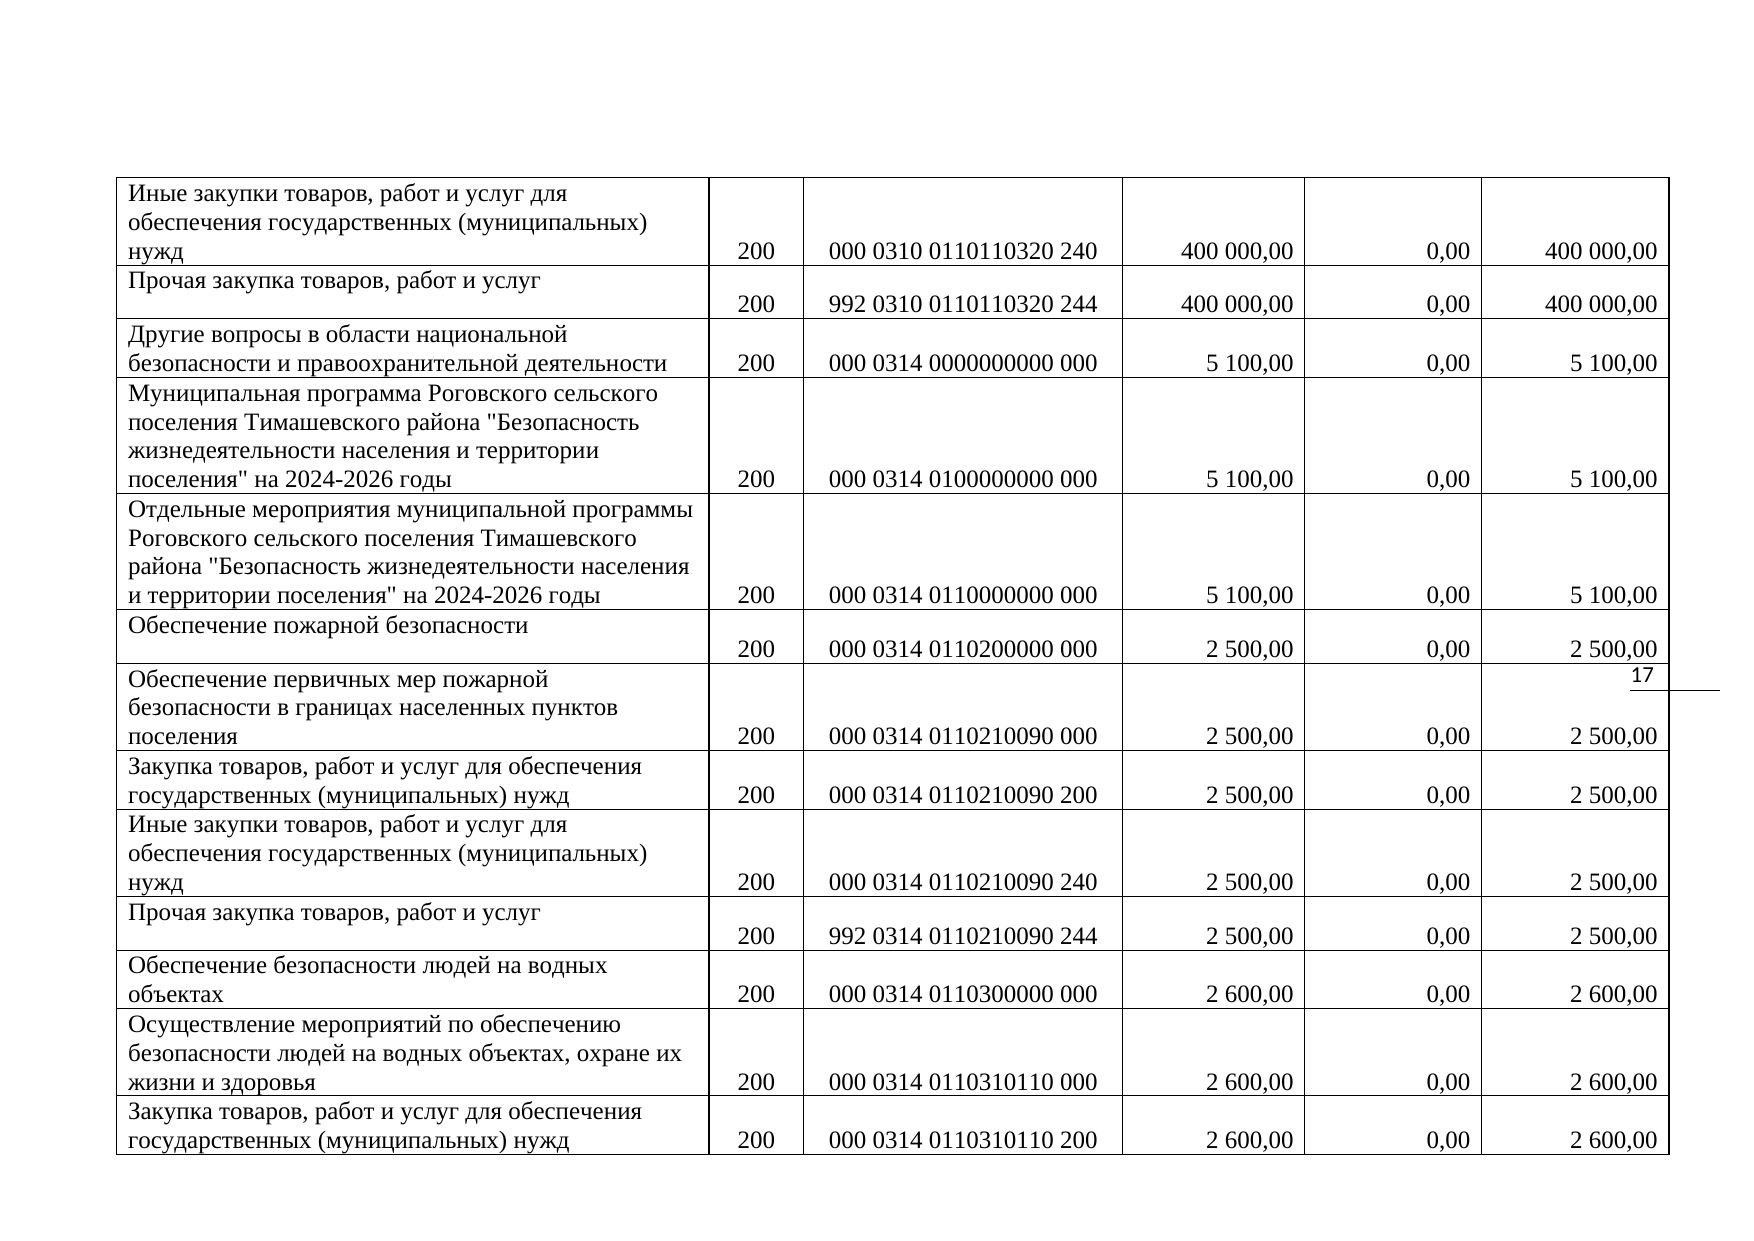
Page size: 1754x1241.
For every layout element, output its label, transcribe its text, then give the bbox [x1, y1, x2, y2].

table_cell 000 0314 0110000000 000 [804, 494, 1122, 609]
table_cell 0,00 [1305, 1096, 1481, 1154]
table_cell 400 000,00 [1482, 178, 1668, 264]
table_cell 0,00 [1305, 178, 1481, 264]
table_cell 5 100,00 [1123, 319, 1304, 377]
table_cell 5 100,00 [1123, 378, 1304, 493]
table_cell 2 600,00 [1482, 1009, 1668, 1095]
table_cell Закупка товаров, работ и услуг для обеспечения государственных (муниципальных) нужд [117, 751, 708, 808]
table_cell 0,00 [1305, 494, 1481, 609]
table_cell 0,00 [1305, 664, 1481, 750]
table_cell Иные закупки товаров, работ и услуг для обеспечения государственных (муниципальных) нужд [117, 178, 708, 264]
table_cell 2 500,00 [1123, 897, 1304, 949]
table_cell 2 500,00 [1123, 664, 1304, 750]
table_cell 5 100,00 [1123, 494, 1304, 609]
table_cell 0,00 [1305, 951, 1481, 1008]
table_cell 000 0314 0110300000 000 [804, 951, 1122, 1008]
table_cell 992 0310 0110110320 244 [804, 266, 1122, 318]
table_cell 200 [710, 610, 803, 663]
table_cell 2 500,00 [1482, 610, 1668, 663]
table_cell 2 600,00 [1482, 951, 1668, 1008]
table_cell 200 [710, 494, 803, 609]
table_cell Прочая закупка товаров, работ и услуг [117, 897, 708, 949]
table_cell Прочая закупка товаров, работ и услуг [117, 266, 708, 318]
table_cell 200 [710, 378, 803, 493]
table_cell 000 0314 0110210090 000 [804, 664, 1122, 750]
table_cell 400 000,00 [1482, 266, 1668, 318]
table_cell 2 500,00 [1482, 664, 1668, 750]
table_cell 200 [710, 1096, 803, 1154]
table_cell 400 000,00 [1123, 266, 1304, 318]
table_cell Иные закупки товаров, работ и услуг для обеспечения государственных (муниципальных) нужд [117, 810, 708, 896]
table_cell 200 [710, 951, 803, 1008]
table_cell 200 [710, 178, 803, 264]
table_cell 2 500,00 [1482, 897, 1668, 949]
table_cell 2 500,00 [1123, 610, 1304, 663]
table_cell Обеспечение безопасности людей на водных объектах [117, 951, 708, 1008]
table_cell 200 [710, 897, 803, 949]
table_cell 5 100,00 [1482, 494, 1668, 609]
table_cell 200 [710, 1009, 803, 1095]
table_cell 2 600,00 [1123, 1009, 1304, 1095]
table_cell Муниципальная программа Роговского сельского поселения Тимашевского района "Безопасность жизнедеятельности населения и территории поселения" на 2024-2026 годы [117, 378, 708, 493]
table_cell 200 [710, 266, 803, 318]
table_cell 0,00 [1305, 1009, 1481, 1095]
table_cell Обеспечение первичных мер пожарной безопасности в границах населенных пунктов поселения [117, 664, 708, 750]
table_cell 200 [710, 664, 803, 750]
table_cell 5 100,00 [1482, 378, 1668, 493]
table_cell Закупка товаров, работ и услуг для обеспечения государственных (муниципальных) нужд [117, 1096, 708, 1154]
table_cell 000 0314 0100000000 000 [804, 378, 1122, 493]
table_cell Обеспечение пожарной безопасности [117, 610, 708, 663]
table_cell Другие вопросы в области национальной безопасности и правоохранительной деятельности [117, 319, 708, 377]
table_cell 2 500,00 [1482, 751, 1668, 808]
table_cell 400 000,00 [1123, 178, 1304, 264]
table_cell 200 [710, 751, 803, 808]
table_cell 200 [710, 810, 803, 896]
table_cell 2 500,00 [1123, 810, 1304, 896]
table_cell 0,00 [1305, 810, 1481, 896]
table_cell 992 0314 0110210090 244 [804, 897, 1122, 949]
table_cell 0,00 [1305, 378, 1481, 493]
table_cell 000 0314 0000000000 000 [804, 319, 1122, 377]
table_cell 200 [710, 319, 803, 377]
table_cell 000 0314 0110210090 200 [804, 751, 1122, 808]
table_cell Осуществление мероприятий по обеспечению безопасности людей на водных объектах, охране их жизни и здоровья [117, 1009, 708, 1095]
table_cell 2 600,00 [1482, 1096, 1668, 1154]
table_cell 000 0314 0110210090 240 [804, 810, 1122, 896]
table_cell 0,00 [1305, 897, 1481, 949]
table_cell 0,00 [1305, 266, 1481, 318]
table_cell 0,00 [1305, 610, 1481, 663]
table_cell 2 600,00 [1123, 951, 1304, 1008]
table_cell 000 0314 0110310110 000 [804, 1009, 1122, 1095]
table_cell 5 100,00 [1482, 319, 1668, 377]
table_cell 0,00 [1305, 751, 1481, 808]
table_cell Отдельные мероприятия муниципальной программы Роговского сельского поселения Тимашевского района "Безопасность жизнедеятельности населения и территории поселения" на 2024-2026 годы [117, 494, 708, 609]
table_cell 2 600,00 [1123, 1096, 1304, 1154]
table_cell 000 0314 0110310110 200 [804, 1096, 1122, 1154]
table_cell 2 500,00 [1482, 810, 1668, 896]
table_cell 2 500,00 [1123, 751, 1304, 808]
table_cell 000 0314 0110200000 000 [804, 610, 1122, 663]
table_cell 000 0310 0110110320 240 [804, 178, 1122, 264]
table_cell 0,00 [1305, 319, 1481, 377]
